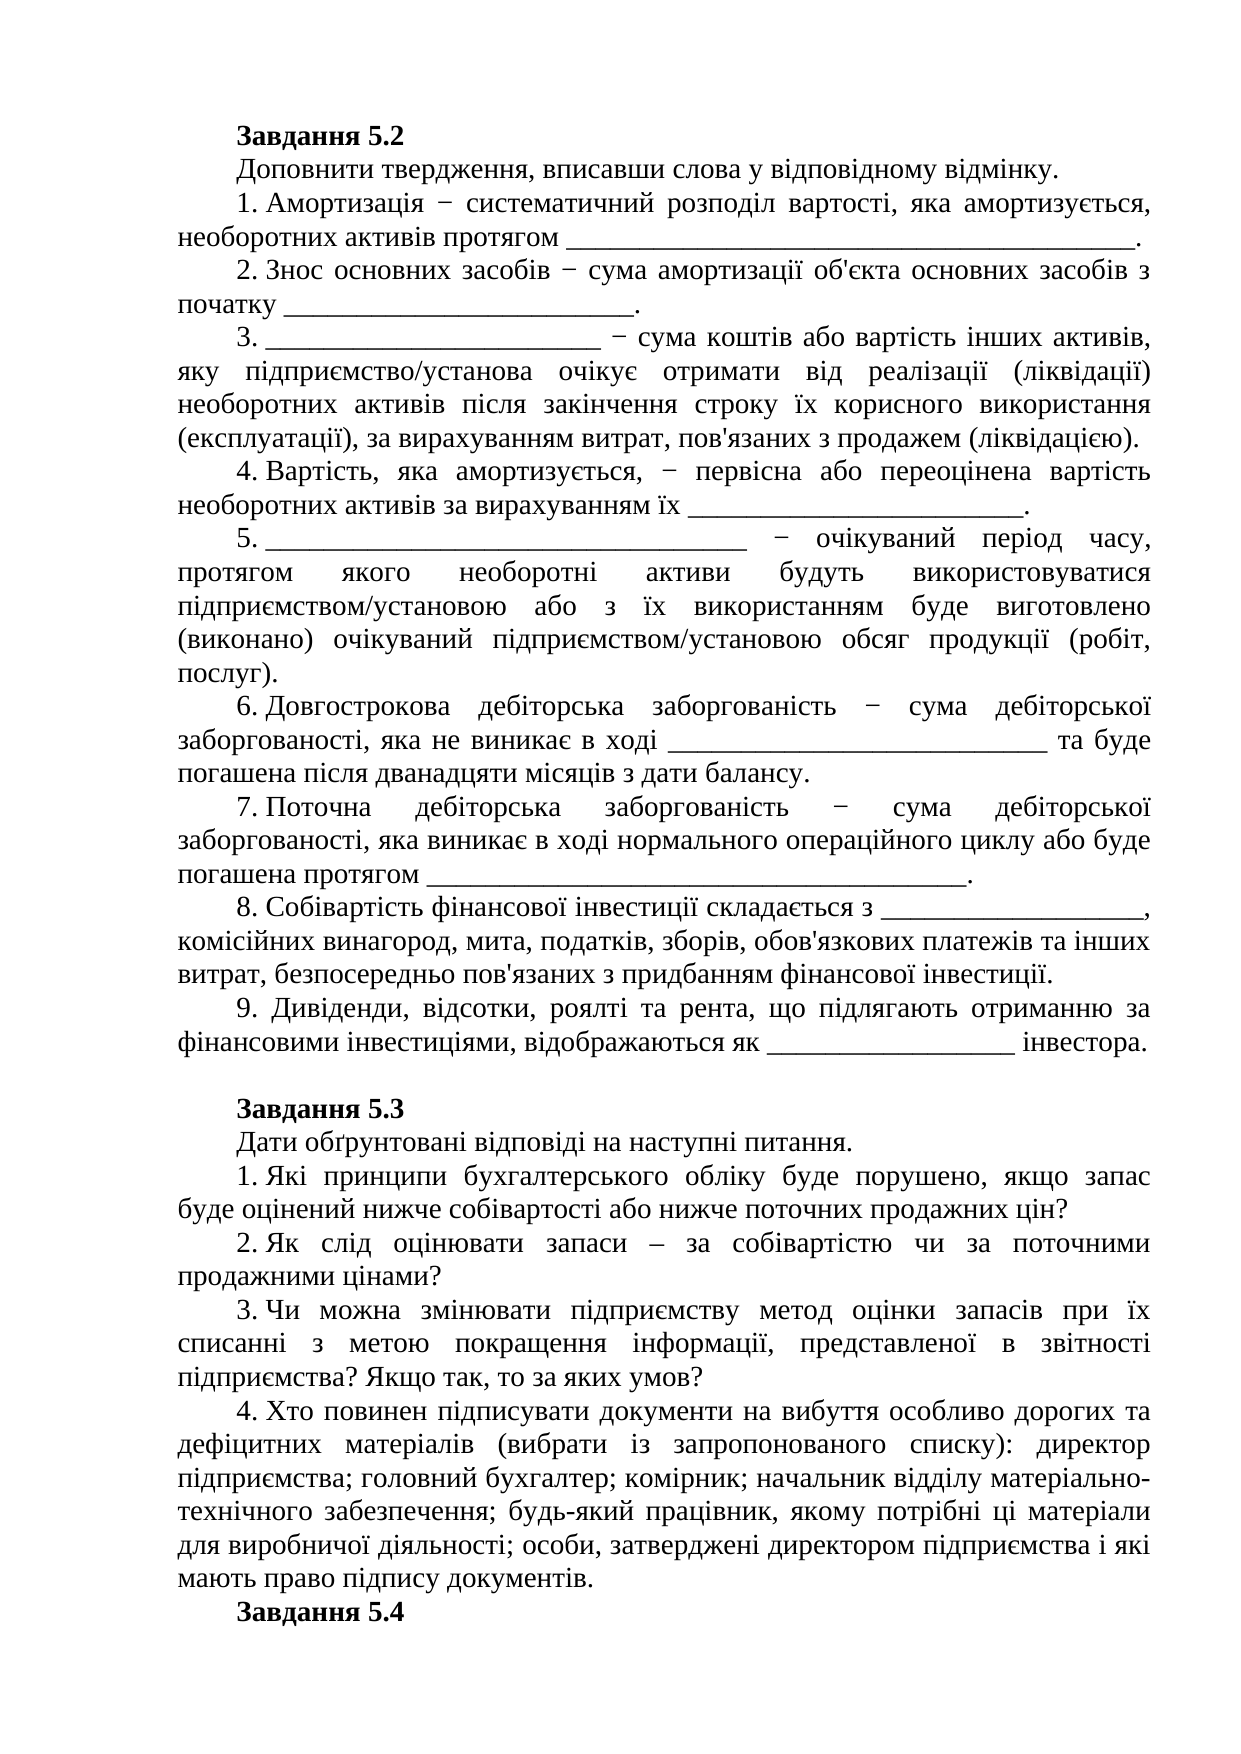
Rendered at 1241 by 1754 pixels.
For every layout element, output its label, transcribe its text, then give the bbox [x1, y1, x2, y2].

text Завдання 5.4 [177, 1594, 1152, 1627]
text Дати обґрунтовані відповіді на наступні питання. [177, 1124, 1152, 1158]
text Завдання 5.2 [177, 118, 1152, 152]
text 2. Знос основних засобів − сума амортизації об'єкта основних засобів з початку ________________________. [177, 252, 1152, 319]
text Доповнити твердження, вписавши слова у відповідному відмінку. [177, 152, 1152, 185]
text 5. _________________________________ − очікуваний період часу, протягом якого необоротні активи будуть використовуватися підприємством/установою або з їх використанням буде виготовлено (виконано) очікуваний підприємством/установою обсяг продукції (робіт, послуг). [177, 521, 1152, 688]
text 4. Вартість, яка амортизується, − первісна або переоцінена вартість необоротних активів за вирахуванням їх _______________________. [177, 453, 1152, 521]
text 3. _______________________ − сума коштів або вартість інших активів, яку підприємство/установа очікує отримати від реалізації (ліквідації) необоротних активів після закінчення строку їх корисного використання (експлуатації), за вирахуванням витрат, пов'язаних з продажем (ліквідацією). [177, 319, 1152, 453]
text 9. Дивіденди, відсотки, роялті та рента, що підлягають отриманню за фінансовими інвестиціями, відображаються як _________________ інвестора. [177, 990, 1152, 1057]
text Завдання 5.3 [177, 1091, 1152, 1124]
text 6. Довгострокова дебіторська заборгованість − сума дебіторської заборгованості, яка не виникає в ході __________________________ та буде погашена після дванадцяти місяців з дати балансу. [177, 688, 1152, 789]
list 1. Які принципи бухгалтерського обліку буде порушено, якщо запас буде оцінений нижче собівартості або нижче поточних продажних цін? [177, 1158, 1152, 1225]
text 7. Поточна дебіторська заборгованість − сума дебіторської заборгованості, яка виникає в ході нормального операційного циклу або буде погашена протягом _____________________________________. [177, 789, 1152, 889]
list 4. Хто повинен підписувати документи на вибуття особливо дорогих та дефіцитних матеріалів (вибрати із запропонованого списку): директор підприємства; головний бухгалтер; комірник; начальник відділу матеріально-технічного забезпечення; будь-який працівник, якому потрібні ці матеріали для виробничої діяльності; особи, затверджені директором підприємства і які мають право підпису документів. [177, 1393, 1152, 1594]
list 2. Як слід оцінювати запаси – за собівартістю чи за поточними продажними цінами? [177, 1225, 1152, 1292]
list 3. Чи можна змінювати підприємству метод оцінки запасів при їх списанні з метою покращення інформації, представленої в звітності підприємства? Якщо так, то за яких умов? [177, 1292, 1152, 1393]
text 8. Собівартість фінансової інвестиції складається з __________________, комісійних винагород, мита, податків, зборів, обов'язкових платежів та інших витрат, безпосередньо пов'язаних з придбанням фінансової інвестиції. [177, 889, 1152, 990]
text 1. Амортизація − систематичний розподіл вартості, яка амортизується, необоротних активів протягом _______________________________________. [177, 185, 1152, 252]
